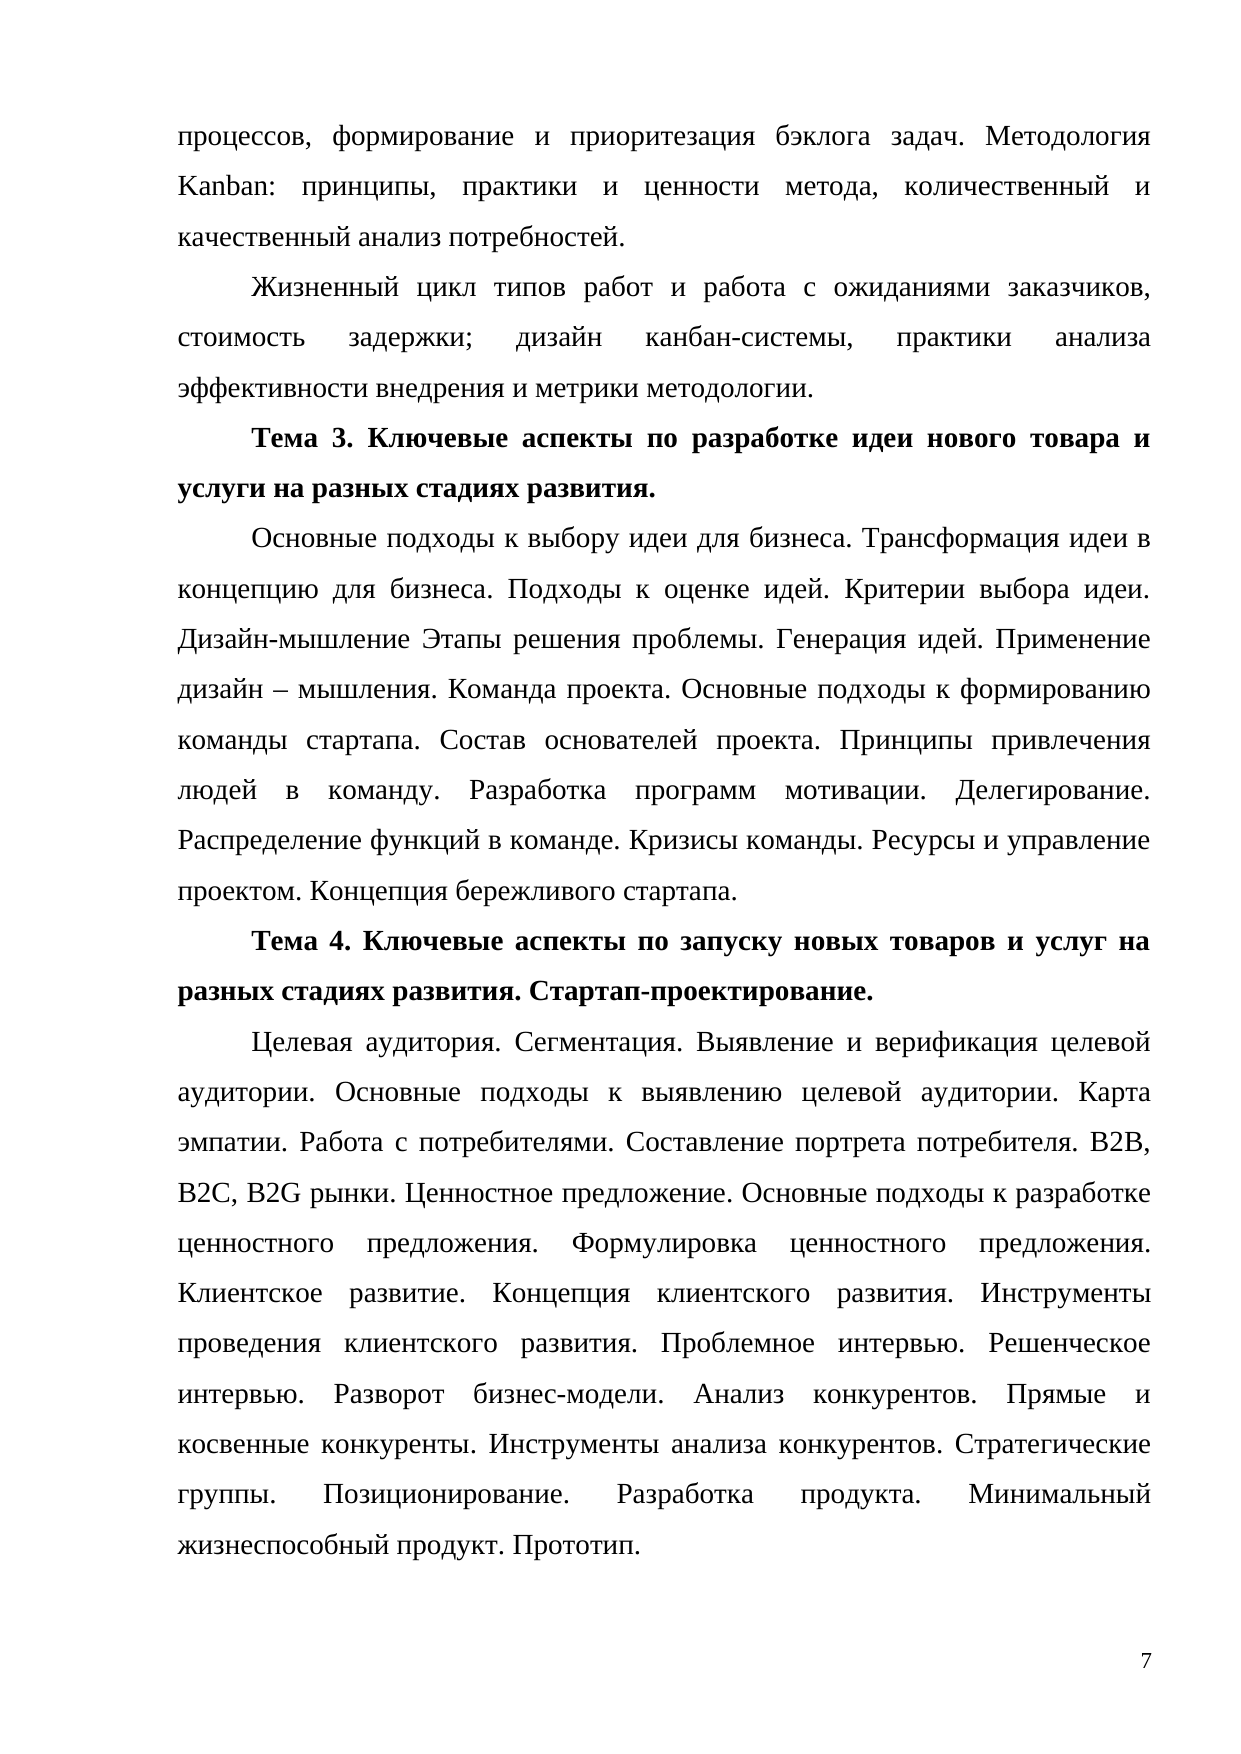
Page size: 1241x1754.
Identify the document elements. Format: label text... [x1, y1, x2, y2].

text Целевая аудитория. Сегментация. Выявление и верификация целевой аудитории. Основные подходы к выявлению целевой аудитории. Карта эмпатии. Работа с потребителями. Составление портрета потребителя. B2B, B2C, B2G рынки. Ценностное предложение. Основные подходы к разработке ценностного предложения. Формулировка ценностного предложения. Клиентское развитие. Концепция клиентского развития. Инструменты проведения клиентского развития. Проблемное интервью. Решенческое интервью. Разворот бизнес-модели. Анализ конкурентов. Прямые и косвенные конкуренты. Инструменты анализа конкурентов. Стратегические группы. Позиционирование. Разработка продукта. Минимальный жизнеспособный продукт. Прототип. [177, 1024, 1152, 1560]
text Тема 3. Ключевые аспекты по разработке идеи нового товара и услуги на разных стадиях развития. [177, 420, 1152, 504]
text Тема 4. Ключевые аспекты по запуску новых товаров и услуг на разных стадиях развития. Стартап-проектирование. [177, 923, 1152, 1007]
text Основные подходы к выбору идеи для бизнеса. Трансформация идеи в концепцию для бизнеса. Подходы к оценке идей. Критерии выбора идеи. Дизайн-мышление Этапы решения проблемы. Генерация идей. Применение дизайн – мышления. Команда проекта. Основные подходы к формированию команды стартапа. Состав основателей проекта. Принципы привлечения людей в команду. Разработка программ мотивации. Делегирование. Распределение функций в команде. Кризисы команды. Ресурсы и управление проектом. Концепция бережливого стартапа. [177, 521, 1152, 906]
text Жизненный цикл типов работ и работа с ожиданиями заказчиков, стоимость задержки; дизайн канбан-системы, практики анализа эффективности внедрения и метрики методологии. [177, 269, 1152, 403]
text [177, 118, 1152, 252]
